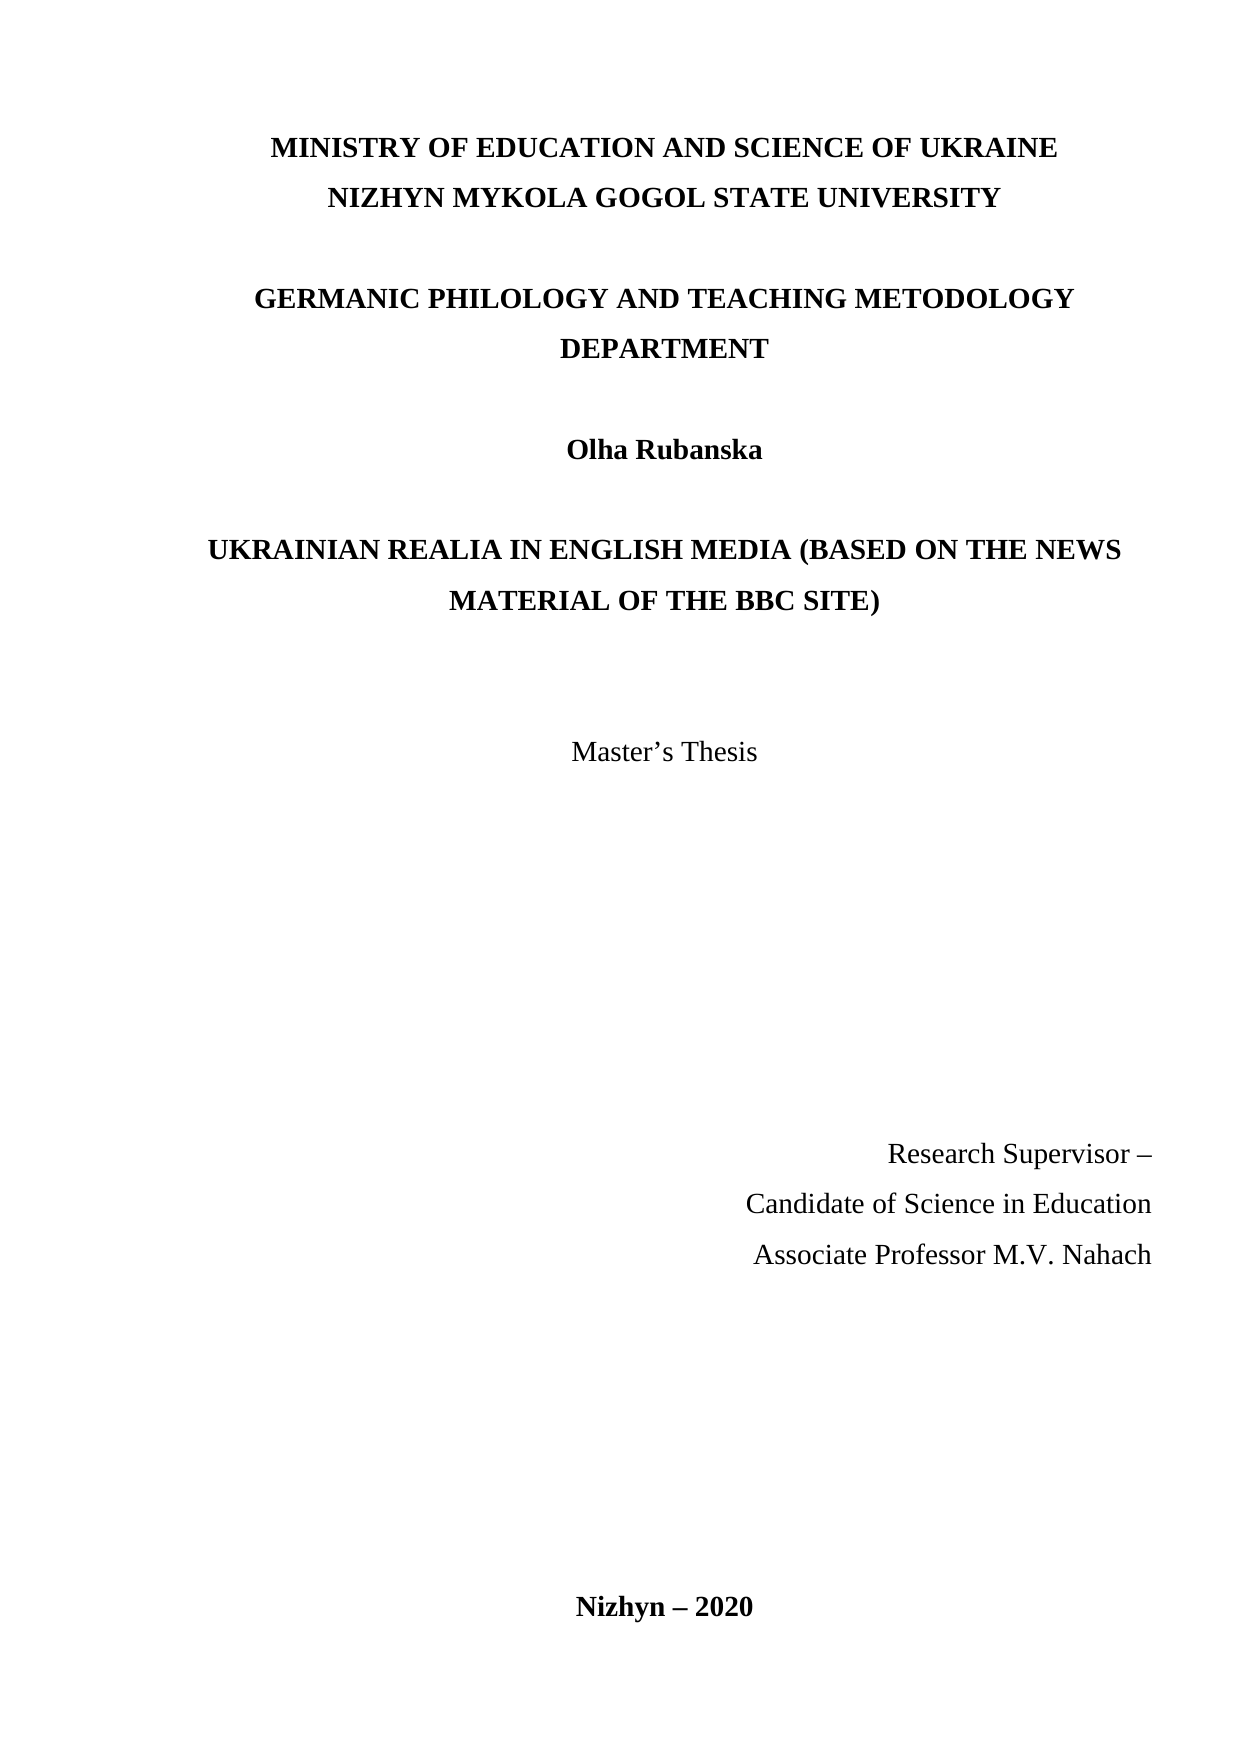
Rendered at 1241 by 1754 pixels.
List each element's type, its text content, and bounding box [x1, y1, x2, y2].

text MINISTRY OF EDUCATION AND SCIENCE OF UKRAINE [177, 130, 1152, 163]
text Candidate of Science in Education [177, 1186, 1152, 1220]
text GERMANIC PHILOLOGY AND TEACHING METODOLOGY DEPARTMENT [177, 281, 1152, 365]
text Master’s Thesis [177, 734, 1152, 767]
text Nizhyn – 2020 [177, 1589, 1152, 1622]
text Research Supervisor – [177, 1136, 1152, 1170]
text Associate Professor M.V. Nahach [177, 1237, 1152, 1270]
text UKRAINIAN REALIA IN ENGLISH MEDIA (BASED ON THE NEWS MATERIAL OF THE BBC SITE) [177, 532, 1152, 616]
text Olha Rubanska [177, 432, 1152, 465]
text NIZHYN MYKOLA GOGOL STATE UNIVERSITY [177, 180, 1152, 214]
